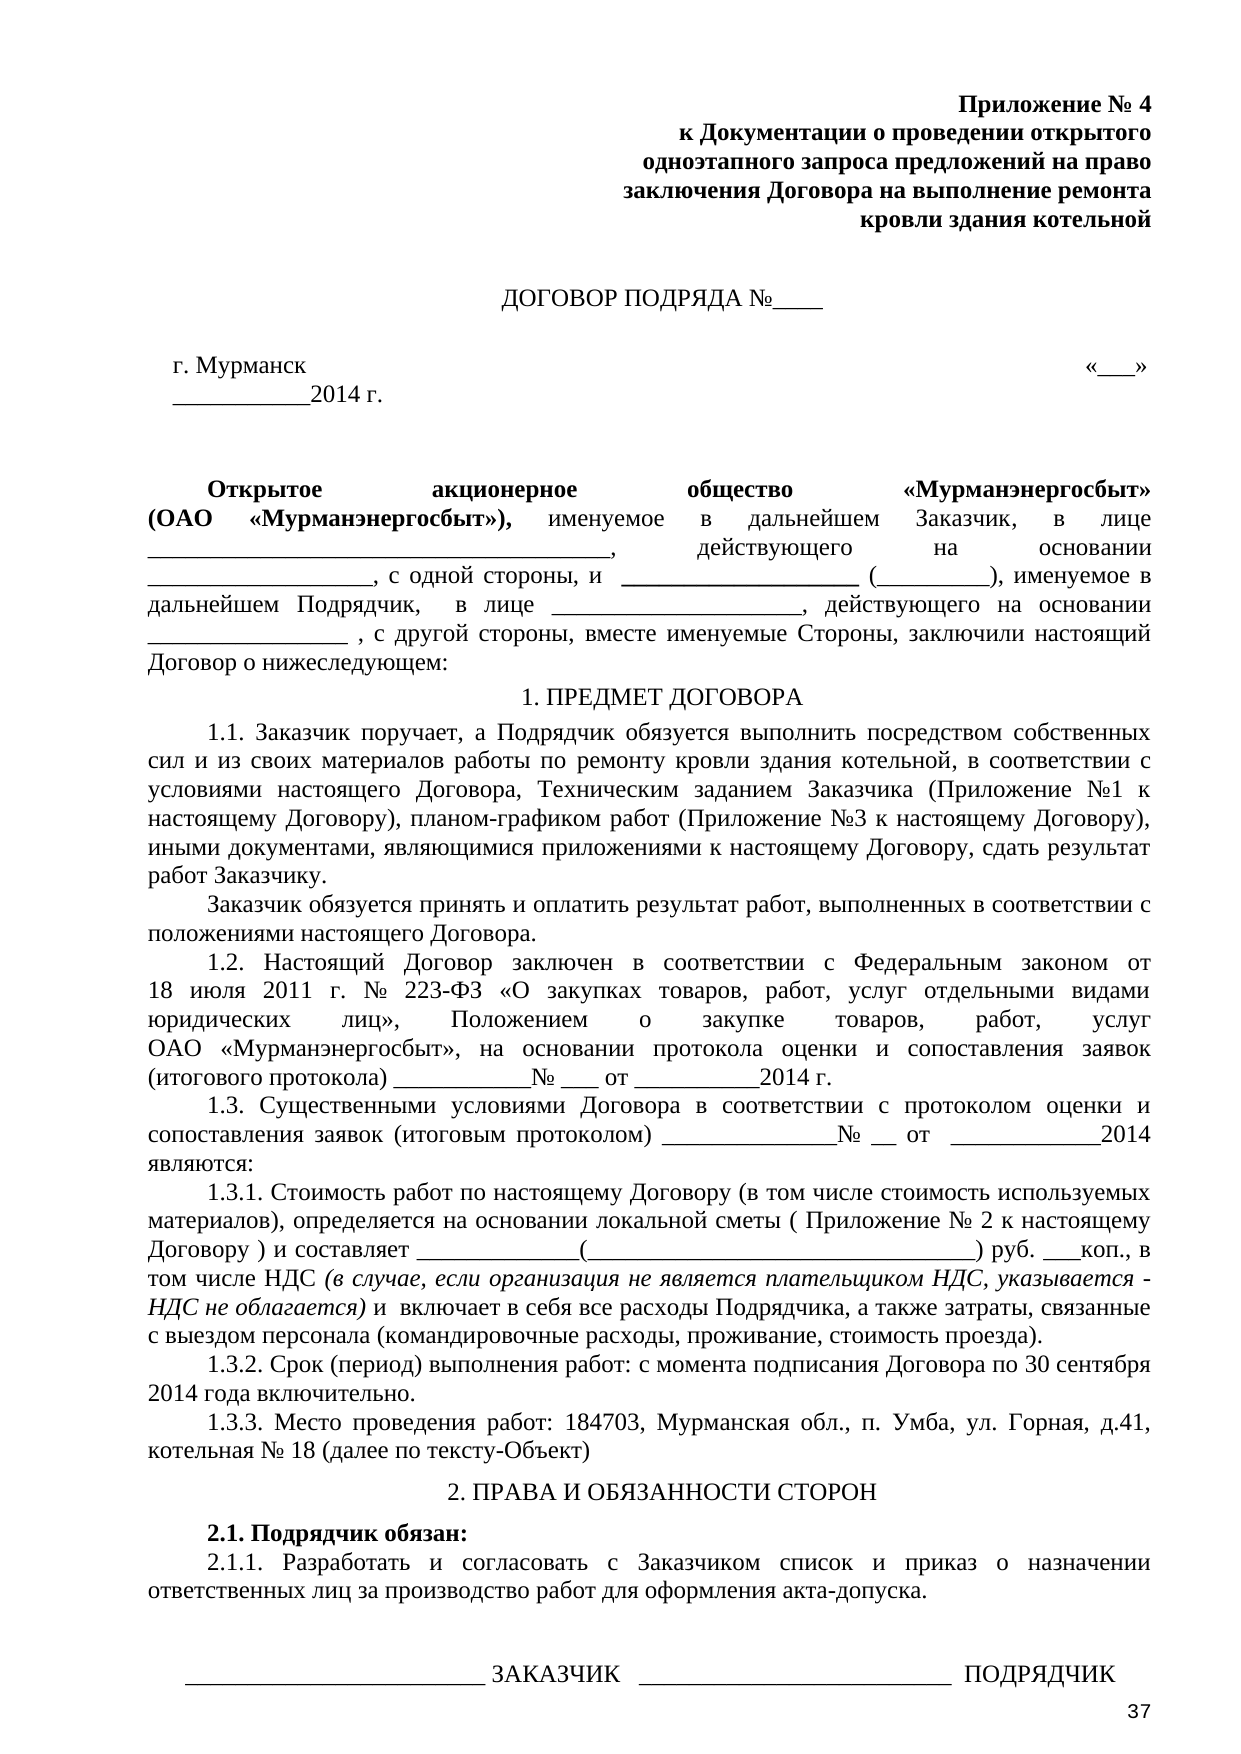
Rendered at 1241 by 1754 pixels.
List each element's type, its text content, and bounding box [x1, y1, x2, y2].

text 1.3.1. Стоимость работ по настоящему Договору (в том числе стоимость используемых материалов), определяется на основании локальной сметы ( Приложение № 2 к настоящему Договору ) и составляет _____________(_______________________________) руб. ___коп., в том числе НДС (в случае, если организация не является плательщиком НДС, указывается - НДС не облагается) и включает в себя все расходы Подрядчика, а также затраты, связанные с выездом персонала (командировочные расходы, проживание, стоимость проезда). [148, 1177, 1152, 1349]
text ДОГОВОР ПОДРЯДА №____ [173, 283, 1152, 312]
text к Документации о проведении открытого [148, 117, 1152, 146]
text Открытое акционерное общество «Мурманэнергосбыт» (ОАО «Мурманэнергосбыт»), именуемое в дальнейшем Заказчик, в лице _____________________________________, действующего на основании __________________, с одной стороны, и ___________________ (_________), именуемое в дальнейшем Подрядчик, в лице ____________________, действующего на основании ________________ , с другой стороны, вместе именуемые Стороны, заключили настоящий Договор о нижеследующем: [148, 474, 1152, 675]
text 1.3. Существенными условиями Договора в соответствии с протоколом оценки и сопоставления заявок (итоговым протоколом) ______________№ __ от ____________2014 являются: [148, 1090, 1152, 1177]
text заключения Договора на выполнение ремонта [148, 175, 1152, 204]
text 1.2. Настоящий Договор заключен в соответствии с Федеральным законом от 18 июля 2011 г. № 223-ФЗ «О закупках товаров, работ, услуг отдельными видами юридических лиц», Положением о закупке товаров, работ, услуг ОАО «Мурманэнергосбыт», на основании протокола оценки и сопоставления заявок (итогового протокола) ___________№ ___ от __________2014 г. [148, 947, 1152, 1090]
text одноэтапного запроса предложений на право [148, 146, 1152, 175]
text 2.1.1. Разработать и согласовать с Заказчиком список и приказ о назначении ответственных лиц за производство работ для оформления акта-допуска. [148, 1547, 1152, 1604]
text кровли здания котельной [148, 204, 1152, 232]
text 1.3.2. Срок (период) выполнения работ: с момента подписания Договора по 30 сентября 2014 года включительно. [148, 1349, 1152, 1407]
text 1. ПРЕДМЕТ ДОГОВОРА [173, 682, 1152, 710]
text 2. ПРАВА И ОБЯЗАННОСТИ СТОРОН [173, 1477, 1152, 1505]
text 2.1. Подрядчик обязан: [148, 1518, 1152, 1547]
text г. Мурманск «___» ___________2014 г. [173, 350, 1152, 407]
text 1.1. Заказчик поручает, а Подрядчик обязуется выполнить посредством собственных сил и из своих материалов работы по ремонту кровли здания котельной, в соответствии с условиями настоящего Договора, Техническим заданием Заказчика (Приложение №1 к настоящему Договору), планом-графиком работ (Приложение №3 к настоящему Договору), иными документами, являющимися приложениями к настоящему Договору, сдать результат работ Заказчику. [148, 717, 1152, 889]
text Приложение № 4 [148, 89, 1152, 117]
text Заказчик обязуется принять и оплатить результат работ, выполненных в соответствии с положениями настоящего Договора. [148, 889, 1152, 947]
text 1.3.3. Место проведения работ: 184703, Мурманская обл., п. Умба, ул. Горная, д.41, котельная № 18 (далее по тексту-Объект) [148, 1407, 1152, 1464]
